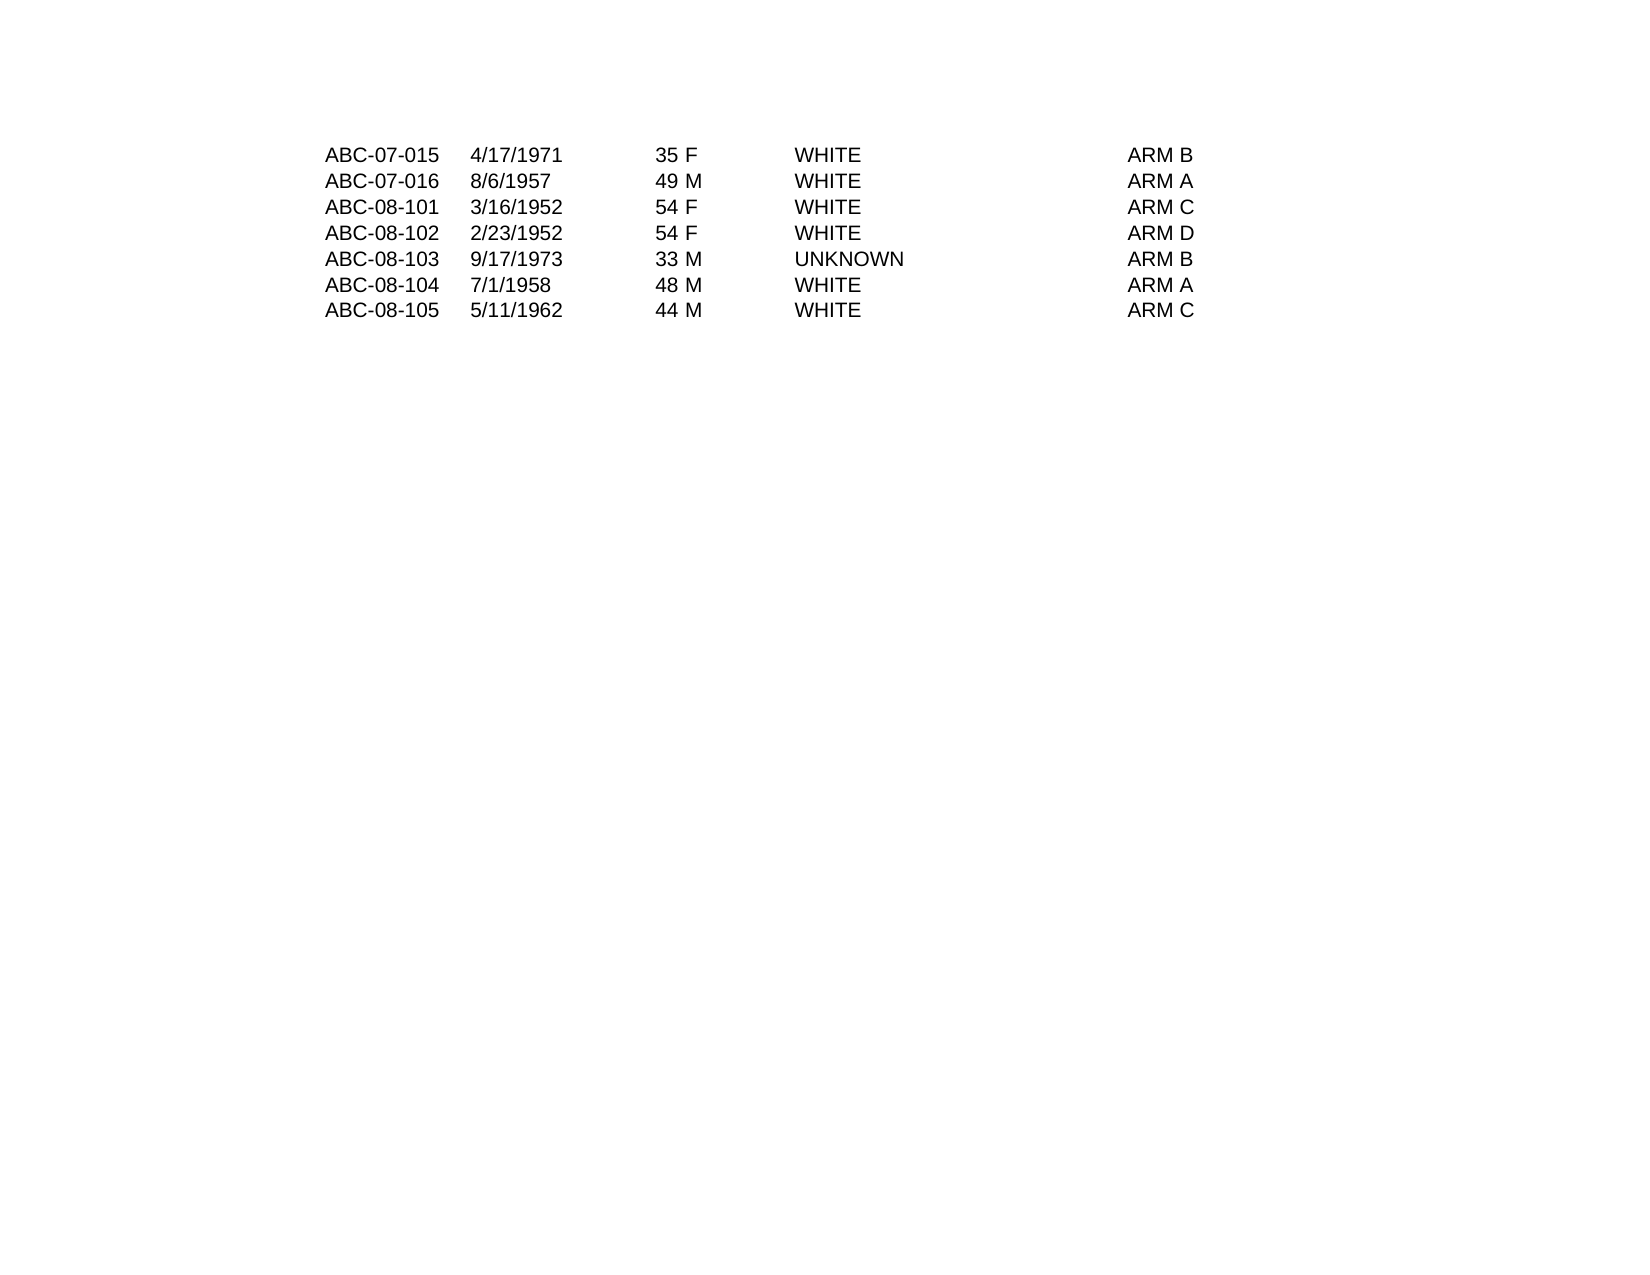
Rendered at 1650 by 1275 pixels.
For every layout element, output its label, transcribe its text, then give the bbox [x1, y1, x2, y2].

table_cell 48 [591, 272, 682, 298]
table_cell ABC-08-105 [321, 298, 467, 324]
table_cell 9/17/1973 [467, 247, 591, 272]
table_cell ARM D [1124, 221, 1322, 247]
table_cell WHITE [791, 298, 1124, 324]
table_cell 35 [591, 143, 682, 169]
table_cell WHITE [791, 272, 1124, 298]
table_cell ARM C [1124, 195, 1322, 221]
table_cell 44 [591, 298, 682, 324]
table_cell 2/23/1952 [467, 221, 591, 247]
table_cell WHITE [791, 143, 1124, 169]
table_cell ABC-08-103 [321, 247, 467, 272]
table_cell WHITE [791, 195, 1124, 221]
table_cell F [682, 195, 791, 221]
table_cell ABC-07-016 [321, 169, 467, 195]
table_cell M [682, 298, 791, 324]
table_cell M [682, 272, 791, 298]
table_cell UNKNOWN [791, 247, 1124, 272]
table_cell WHITE [791, 221, 1124, 247]
table_cell F [682, 221, 791, 247]
table_cell 54 [591, 221, 682, 247]
table_cell ABC-08-104 [321, 272, 467, 298]
table_cell WHITE [791, 169, 1124, 195]
table_cell M [682, 247, 791, 272]
table_cell ARM B [1124, 247, 1322, 272]
table_cell 4/17/1971 [467, 143, 591, 169]
table_cell ARM A [1124, 272, 1322, 298]
table_cell 5/11/1962 [467, 298, 591, 324]
table_cell 49 [591, 169, 682, 195]
table_cell 8/6/1957 [467, 169, 591, 195]
table_cell ARM C [1124, 298, 1322, 324]
table_cell ABC-07-015 [321, 143, 467, 169]
table_cell ARM B [1124, 143, 1322, 169]
table_cell 54 [591, 195, 682, 221]
table_cell ABC-08-102 [321, 221, 467, 247]
table_cell M [682, 169, 791, 195]
table_cell ABC-08-101 [321, 195, 467, 221]
table_cell 3/16/1952 [467, 195, 591, 221]
table_cell ARM A [1124, 169, 1322, 195]
table_cell 33 [591, 247, 682, 272]
table_cell 7/1/1958 [467, 272, 591, 298]
table_cell F [682, 143, 791, 169]
